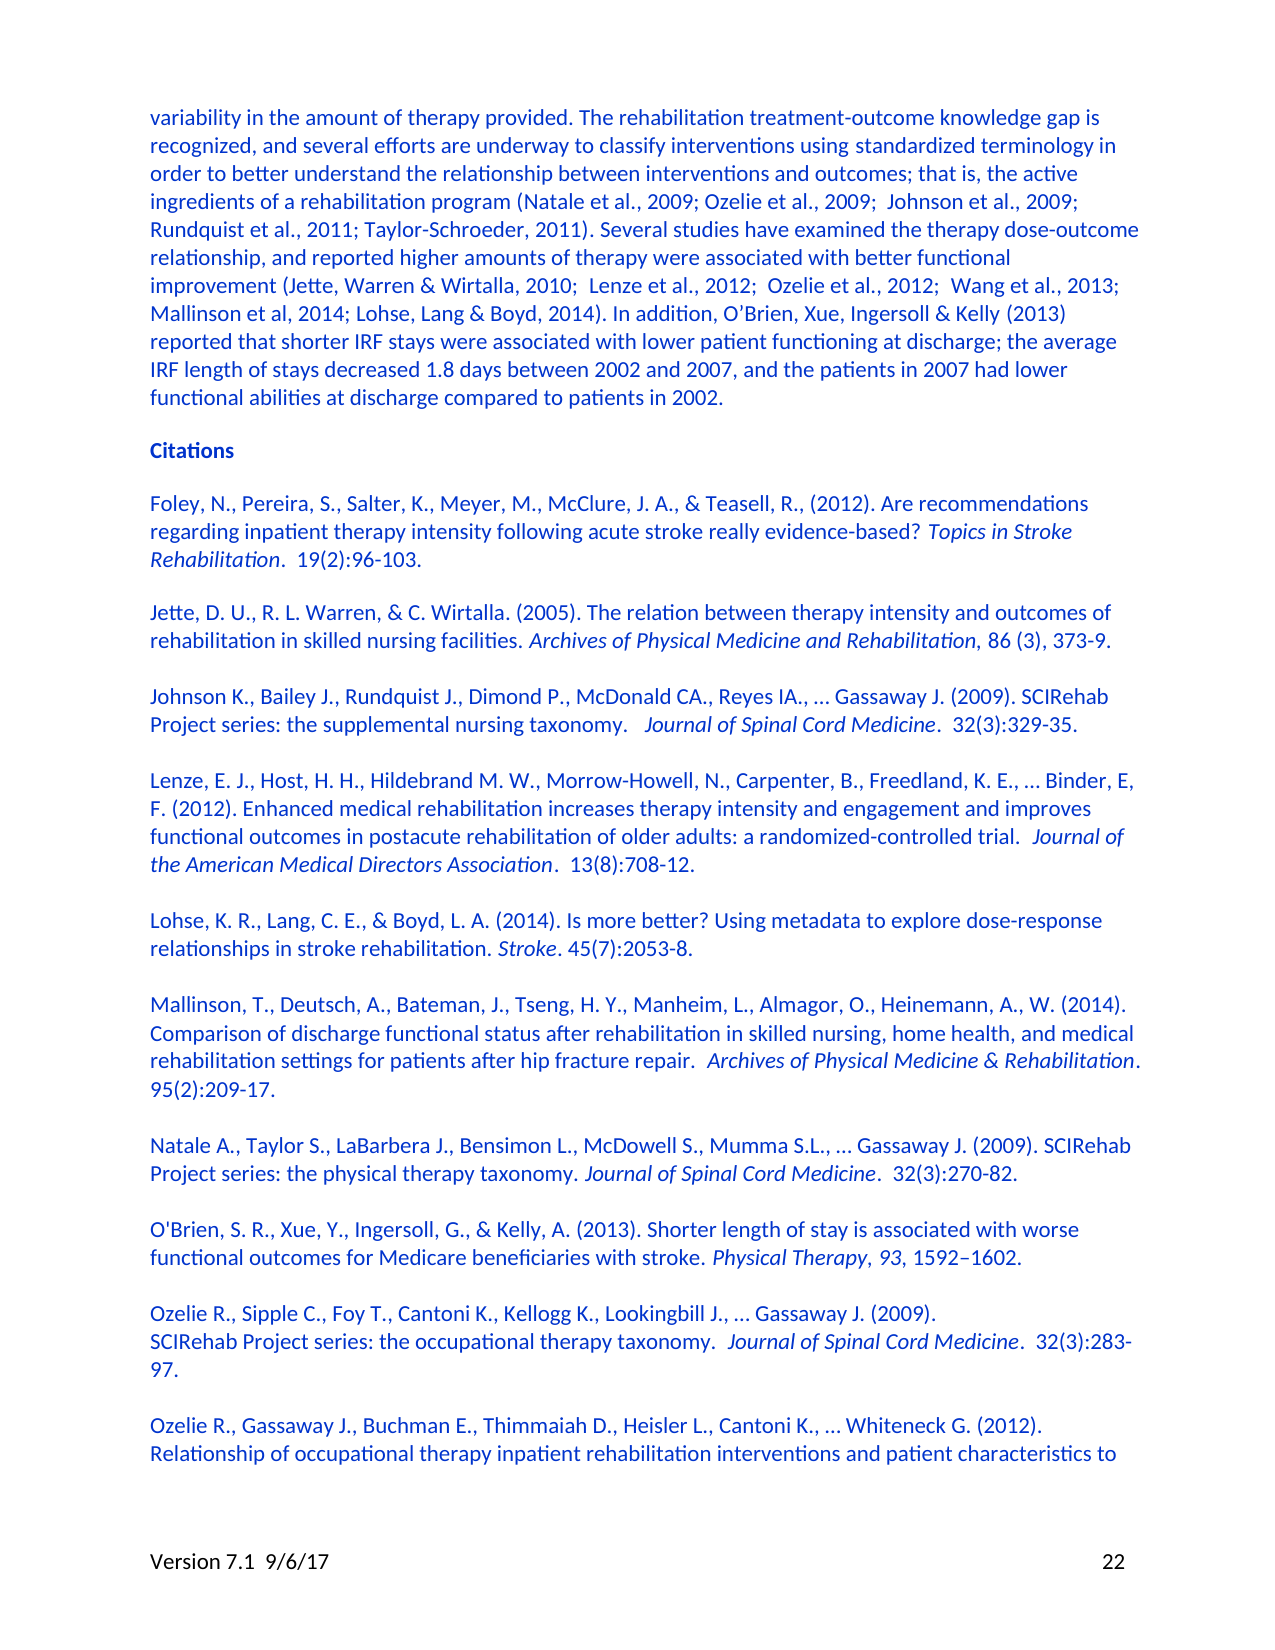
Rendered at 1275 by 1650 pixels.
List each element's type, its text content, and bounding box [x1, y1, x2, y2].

text Foley, N., Pereira, S., Salter, K., Meyer, M., McClure, J. A., & Teasell, R., (2012). Are recommendations regarding inpatient therapy intensity following acute stroke really evidence-based? Topics in Stroke Rehabilitation. 19(2):96-103. [150, 489, 1144, 573]
text SCIRehab Project series: the occupational therapy taxonomy. Journal of Spinal Cord Medicine. 32(3):283-97. [150, 1327, 1144, 1383]
text Natale A., Taylor S., LaBarbera J., Bensimon L., McDowell S., Mumma S.L., … Gassaway J. (2009). SCIRehab Project series: the physical therapy taxonomy. Journal of Spinal Cord Medicine. 32(3):270-82. [150, 1131, 1144, 1187]
text Citations [150, 436, 1144, 464]
text O'Brien, S. R., Xue, Y., Ingersoll, G., & Kelly, A. (2013). Shorter length of stay is associated with worse functional outcomes for Medicare beneficiaries with stroke. Physical Therapy, 93, 1592–1602. [150, 1215, 1144, 1271]
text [150, 103, 1144, 411]
text Mallinson, T., Deutsch, A., Bateman, J., Tseng, H. Y., Manheim, L., Almagor, O., Heinemann, A., W. (2014). Comparison of discharge functional status after rehabilitation in skilled nursing, home health, and medical rehabilitation settings for patients after hip fracture repair. Archives of Physical Medicine & Rehabilitation. 95(2):209-17. [150, 991, 1144, 1103]
text Lenze, E. J., Host, H. H., Hildebrand M. W., Morrow-Howell, N., Carpenter, B., Freedland, K. E., … Binder, E, F. (2012). Enhanced medical rehabilitation increases therapy intensity and engagement and improves functional outcomes in postacute rehabilitation of older adults: a randomized-controlled trial. Journal of the American Medical Directors Association. 13(8):708-12. [150, 766, 1144, 878]
text Lohse, K. R., Lang, C. E., & Boyd, L. A. (2014). Is more better? Using metadata to explore dose-response relationships in stroke rehabilitation. Stroke. 45(7):2053-8. [150, 907, 1144, 963]
text Johnson K., Bailey J., Rundquist J., Dimond P., McDonald CA., Reyes IA., … Gassaway J. (2009). SCIRehab Project series: the supplemental nursing taxonomy. Journal of Spinal Cord Medicine. 32(3):329-35. [150, 682, 1144, 738]
text Ozelie R., Sipple C., Foy T., Cantoni K., Kellogg K., Lookingbill J., … Gassaway J. (2009). [150, 1299, 1144, 1327]
text Jette, D. U., R. L. Warren, & C. Wirtalla. (2005). The relation between therapy intensity and outcomes of rehabilitation in skilled nursing facilities. Archives of Physical Medicine and Rehabilitation, 86 (3), 373-9. [150, 598, 1144, 654]
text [150, 1411, 1144, 1467]
